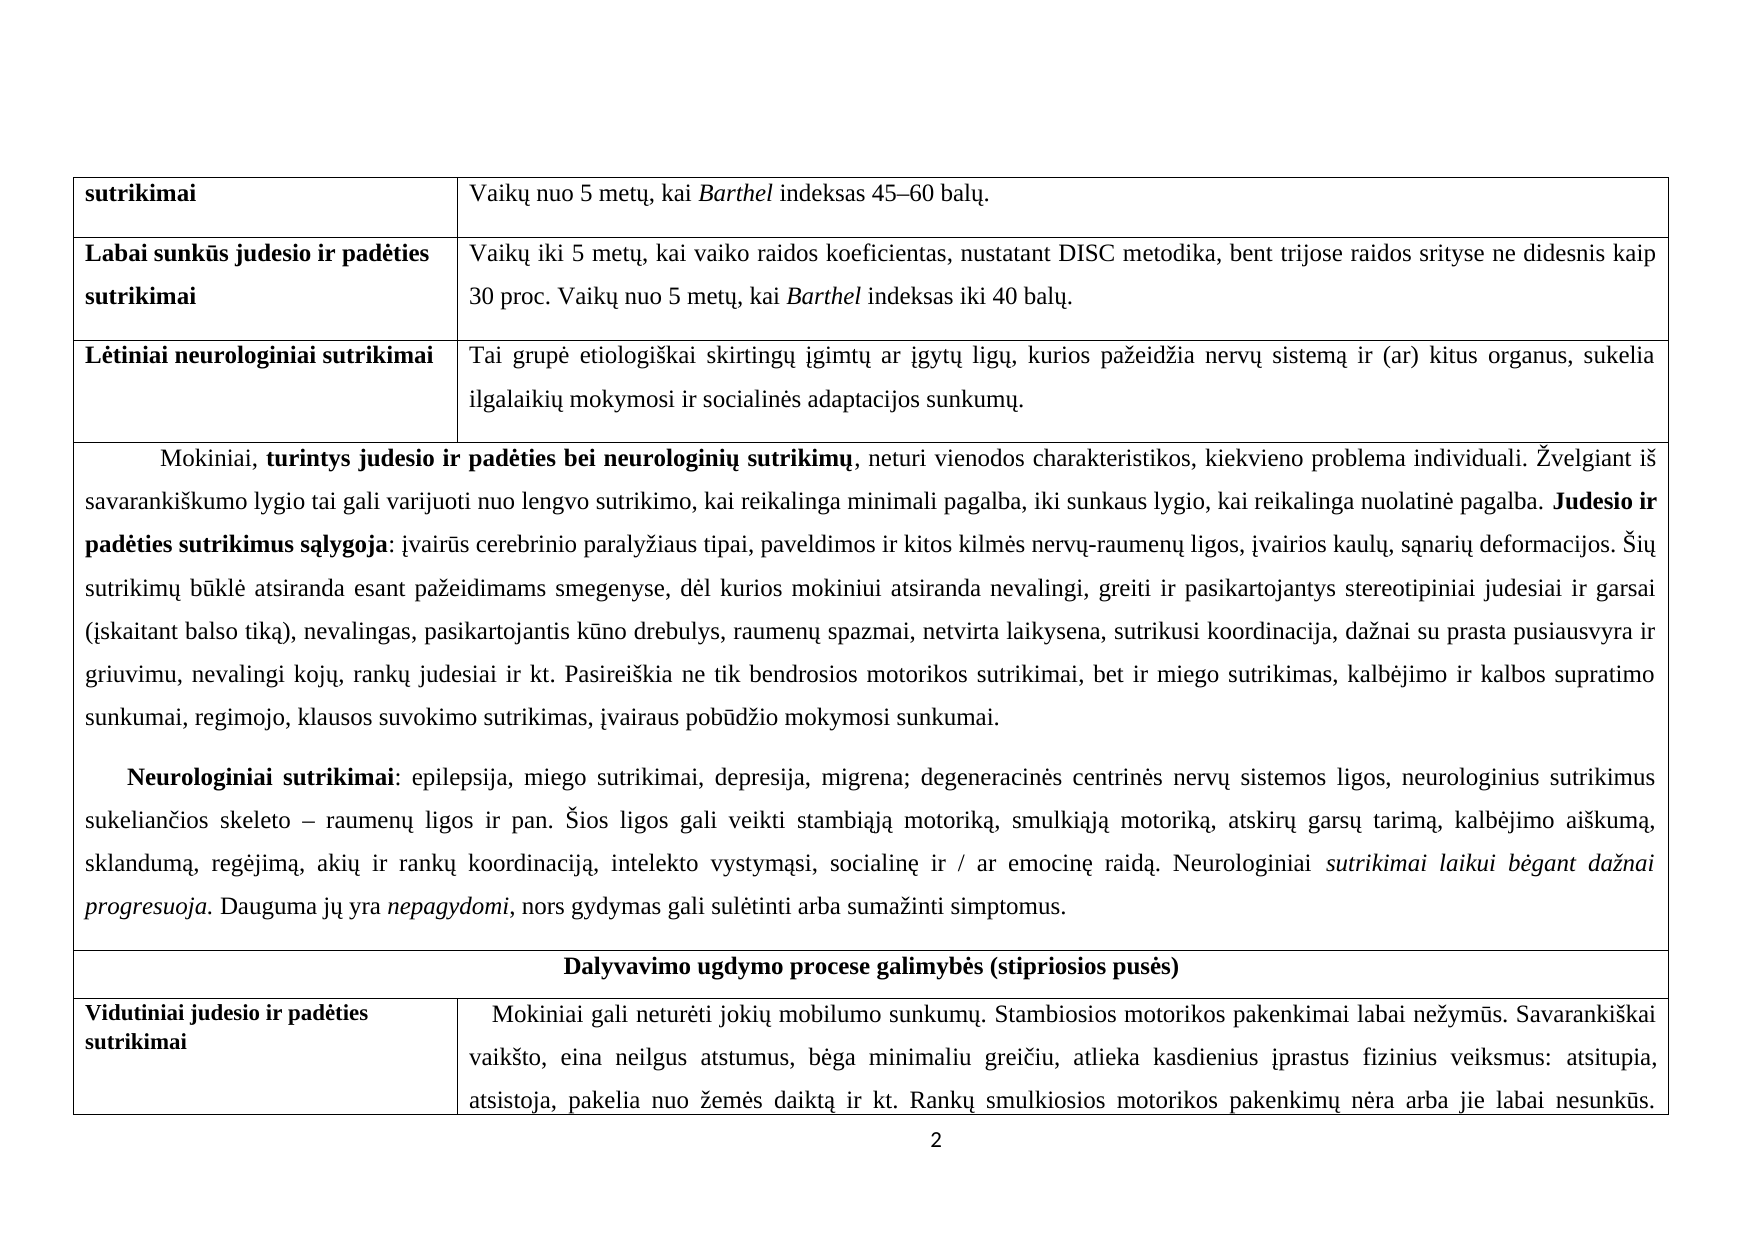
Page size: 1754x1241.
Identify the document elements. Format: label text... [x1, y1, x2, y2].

table_cell Vaikų iki 5 metų, kai vaiko raidos koeficientas, nustatant DISC metodika, bent trijose raidos srityse ne didesnis kaip 30 proc. Vaikų nuo 5 metų, kai Barthel indeksas iki 40 balų. [458, 238, 1668, 339]
table_cell Lėtiniai neurologiniai sutrikimai [74, 341, 457, 442]
table_cell Labai sunkūs judesio ir padėties sutrikimai [74, 238, 457, 339]
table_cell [458, 999, 1668, 1114]
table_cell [458, 178, 1668, 237]
table_cell Tai grupė etiologiškai skirtingų įgimtų ar įgytų ligų, kurios pažeidžia nervų sistemą ir (ar) kitus organus, sukelia ilgalaikių mokymosi ir socialinės adaptacijos sunkumų. [458, 341, 1668, 442]
table_cell Mokiniai, turintys judesio ir padėties bei neurologinių sutrikimų, neturi vienodos charakteristikos, kiekvieno problema individuali. Žvelgiant iš savarankiškumo lygio tai gali varijuoti nuo lengvo sutrikimo, kai reikalinga minimali pagalba, iki sunkaus lygio, kai reikalinga nuolatinė pagalba. Judesio ir padėties sutrikimus sąlygoja: įvairūs cerebrinio paralyžiaus tipai, paveldimos ir kitos kilmės nervų-raumenų ligos, įvairios kaulų, sąnarių deformacijos. Šių sutrikimų būklė atsiranda esant pažeidimams smegenyse, dėl kurios mokiniui atsiranda nevalingi, greiti ir pasikartojantys stereotipiniai judesiai ir garsai (įskaitant balso tiką), nevalingas, pasikartojantis kūno drebulys, raumenų spazmai, netvirta laikysena, sutrikusi koordinacija, dažnai su prasta pusiausvyra ir griuvimu, nevalingi kojų, rankų judesiai ir kt. Pasireiškia ne tik bendrosios motorikos sutrikimai, bet ir miego sutrikimas, kalbėjimo ir kalbos supratimo sunkumai, regimojo, klausos suvokimo sutrikimas, įvairaus pobūdžio mokymosi sunkumai. Neurologiniai sutrikimai: epilepsija, miego sutrikimai, depresija, migrena; degeneracinės centrinės nervų sistemos ligos, neurologinius sutrikimus sukeliančios skeleto – raumenų ligos ir pan. Šios ligos gali veikti stambiąją motoriką, smulkiąją motoriką, atskirų garsų tarimą, kalbėjimo aiškumą, sklandumą, regėjimą, akių ir rankų koordinaciją, intelekto vystymąsi, socialinę ir / ar emocinę raidą. Neurologiniai sutrikimai laikui bėgant dažnai progresuoja. Dauguma jų yra nepagydomi, nors gydymas gali sulėtinti arba sumažinti simptomus. [74, 443, 1668, 950]
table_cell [74, 999, 457, 1114]
table_cell Dalyvavimo ugdymo procese galimybės (stipriosios pusės) [74, 951, 1668, 998]
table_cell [74, 178, 457, 237]
